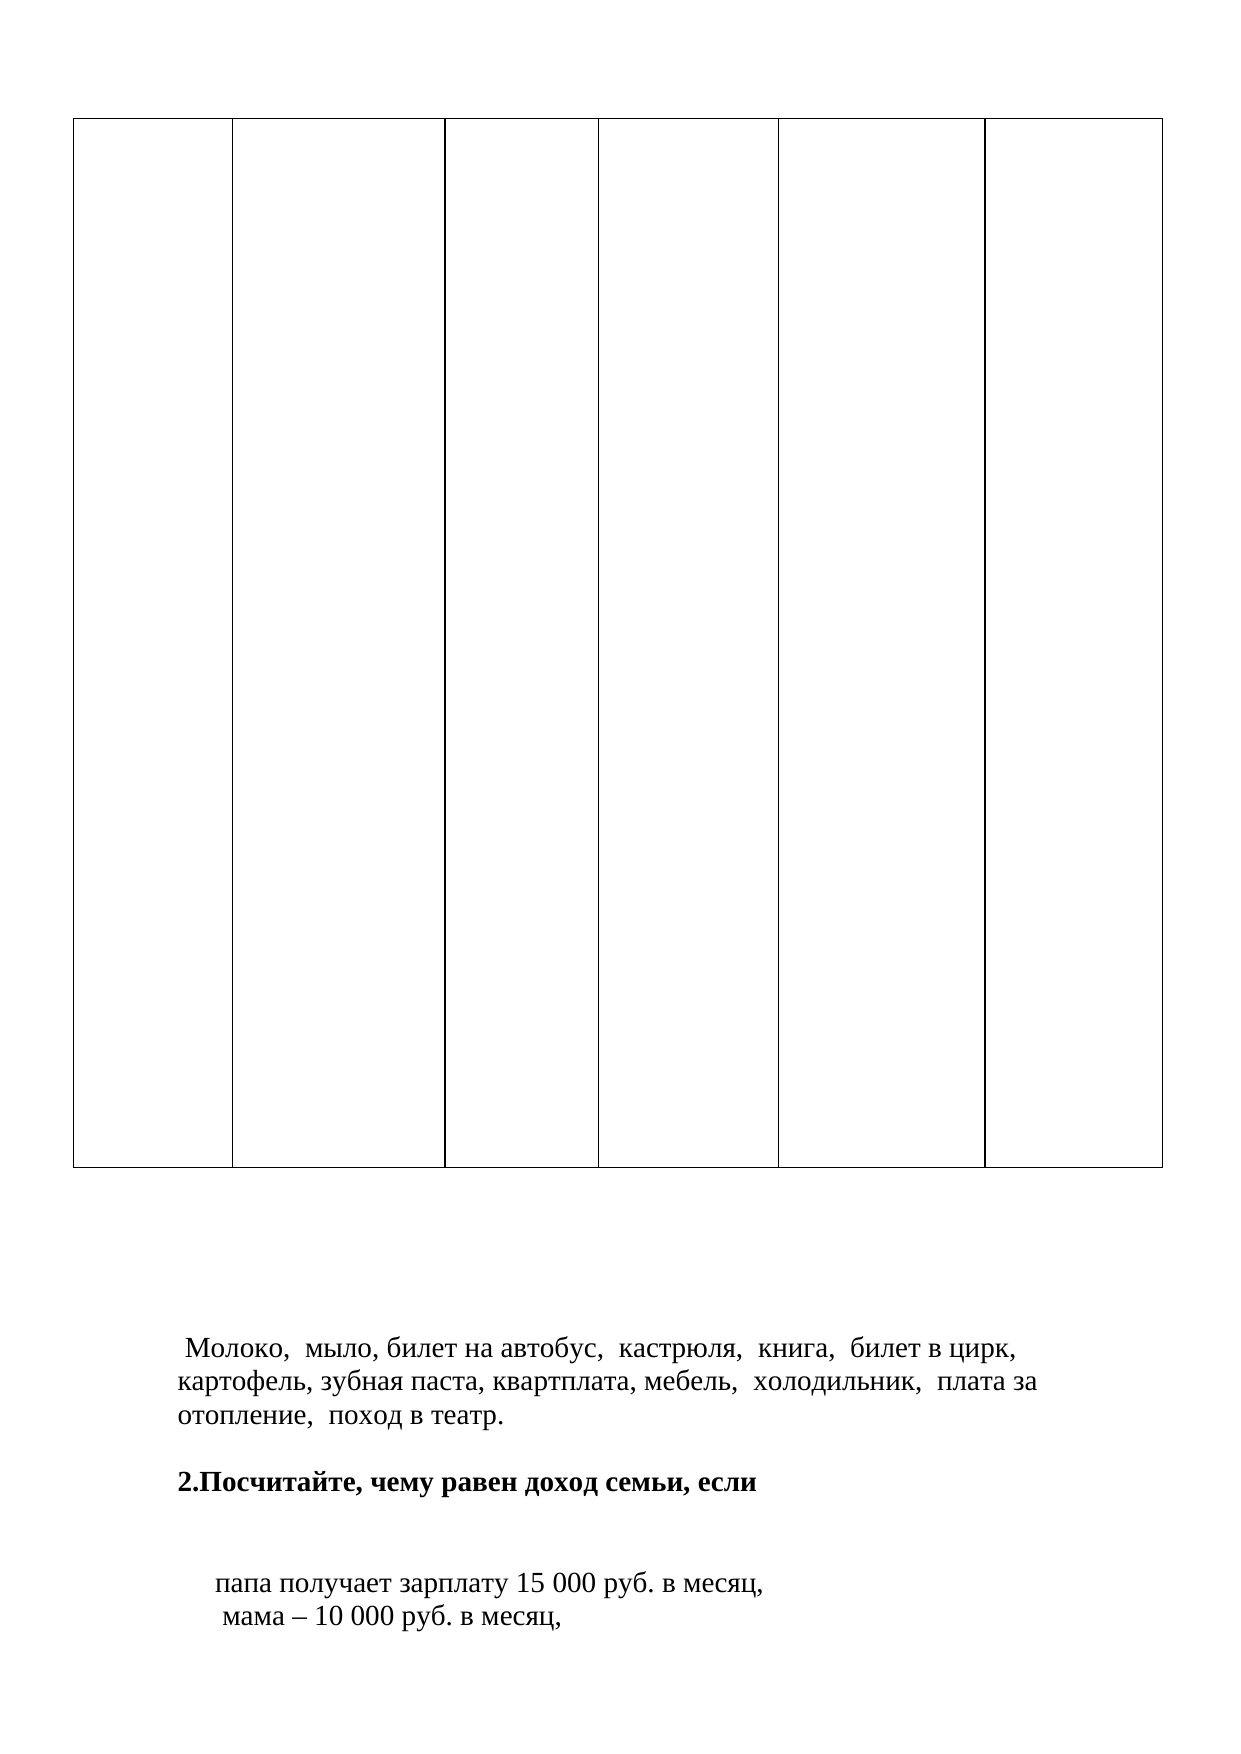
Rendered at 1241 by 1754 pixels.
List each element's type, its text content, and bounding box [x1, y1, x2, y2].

table_cell [779, 119, 984, 1167]
text 2.Посчитайте, чему равен доход семьи, если [177, 1464, 1152, 1498]
text папа получает зарплату 15 000 руб. в месяц, [215, 1565, 1152, 1598]
text Молоко, мыло, билет на автобус, кастрюля, книга, билет в цирк, картофель, зубная паста, квартплата, мебель, холодильник, плата за отопление, поход в театр. [177, 1330, 1152, 1431]
table_cell [446, 119, 598, 1167]
table_cell [74, 119, 232, 1167]
text мама – 10 000 руб. в месяц, [215, 1598, 1152, 1632]
table_cell [233, 119, 444, 1167]
table_cell [986, 119, 1162, 1167]
table_cell [599, 119, 778, 1167]
